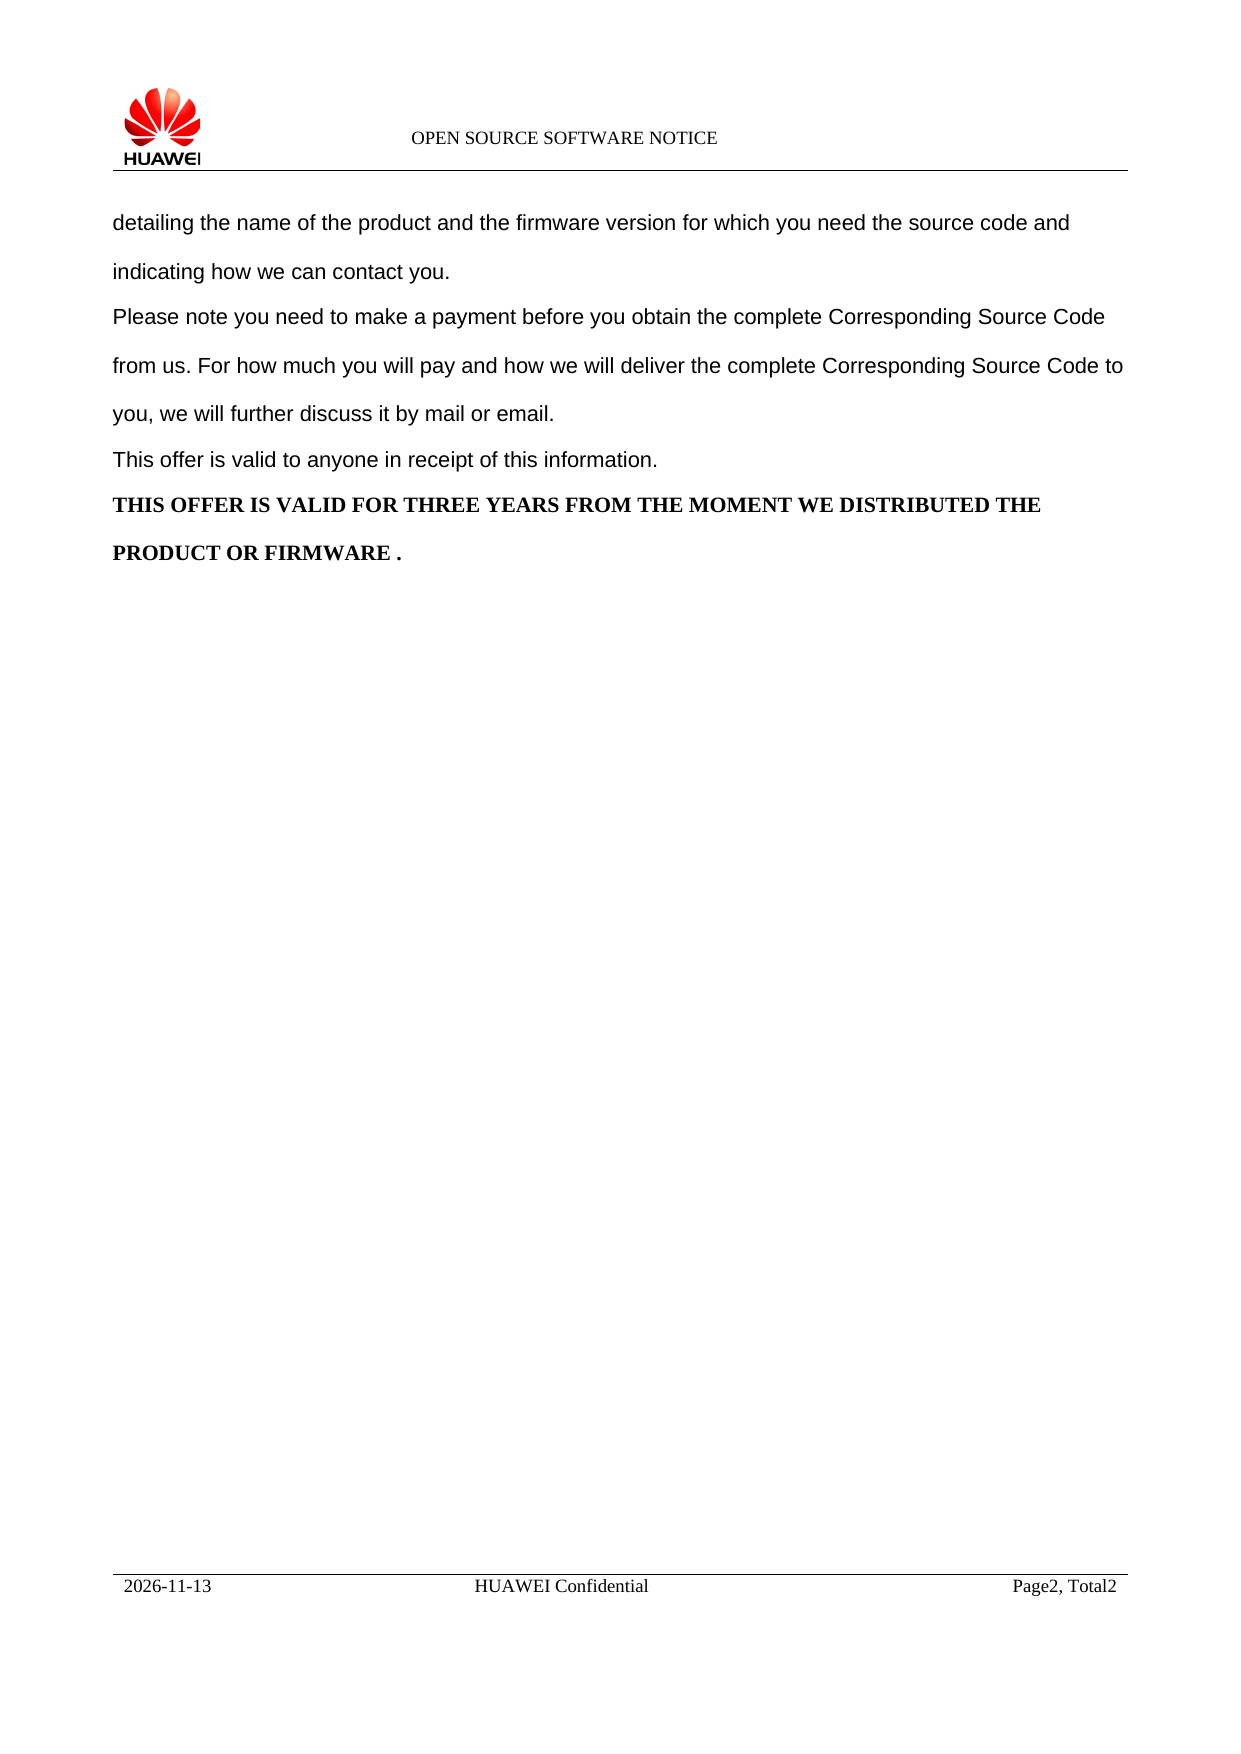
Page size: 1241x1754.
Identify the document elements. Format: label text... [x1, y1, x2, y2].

text This offer is valid for three years from the moment we distributed the product or firmware . [112, 488, 1128, 569]
text Please note you need to make a payment before you obtain the complete Corresponding Source Code from us. For how much you will pay and how we will deliver the complete Corresponding Source Code to you, we will further discuss it by mail or email. [112, 300, 1128, 430]
text This offer is valid to anyone in receipt of this information. [112, 443, 1128, 475]
text detailing the name of the product and the firmware version for which you need the source code and indicating how we can contact you. [112, 206, 1128, 288]
picture [124, 88, 201, 165]
